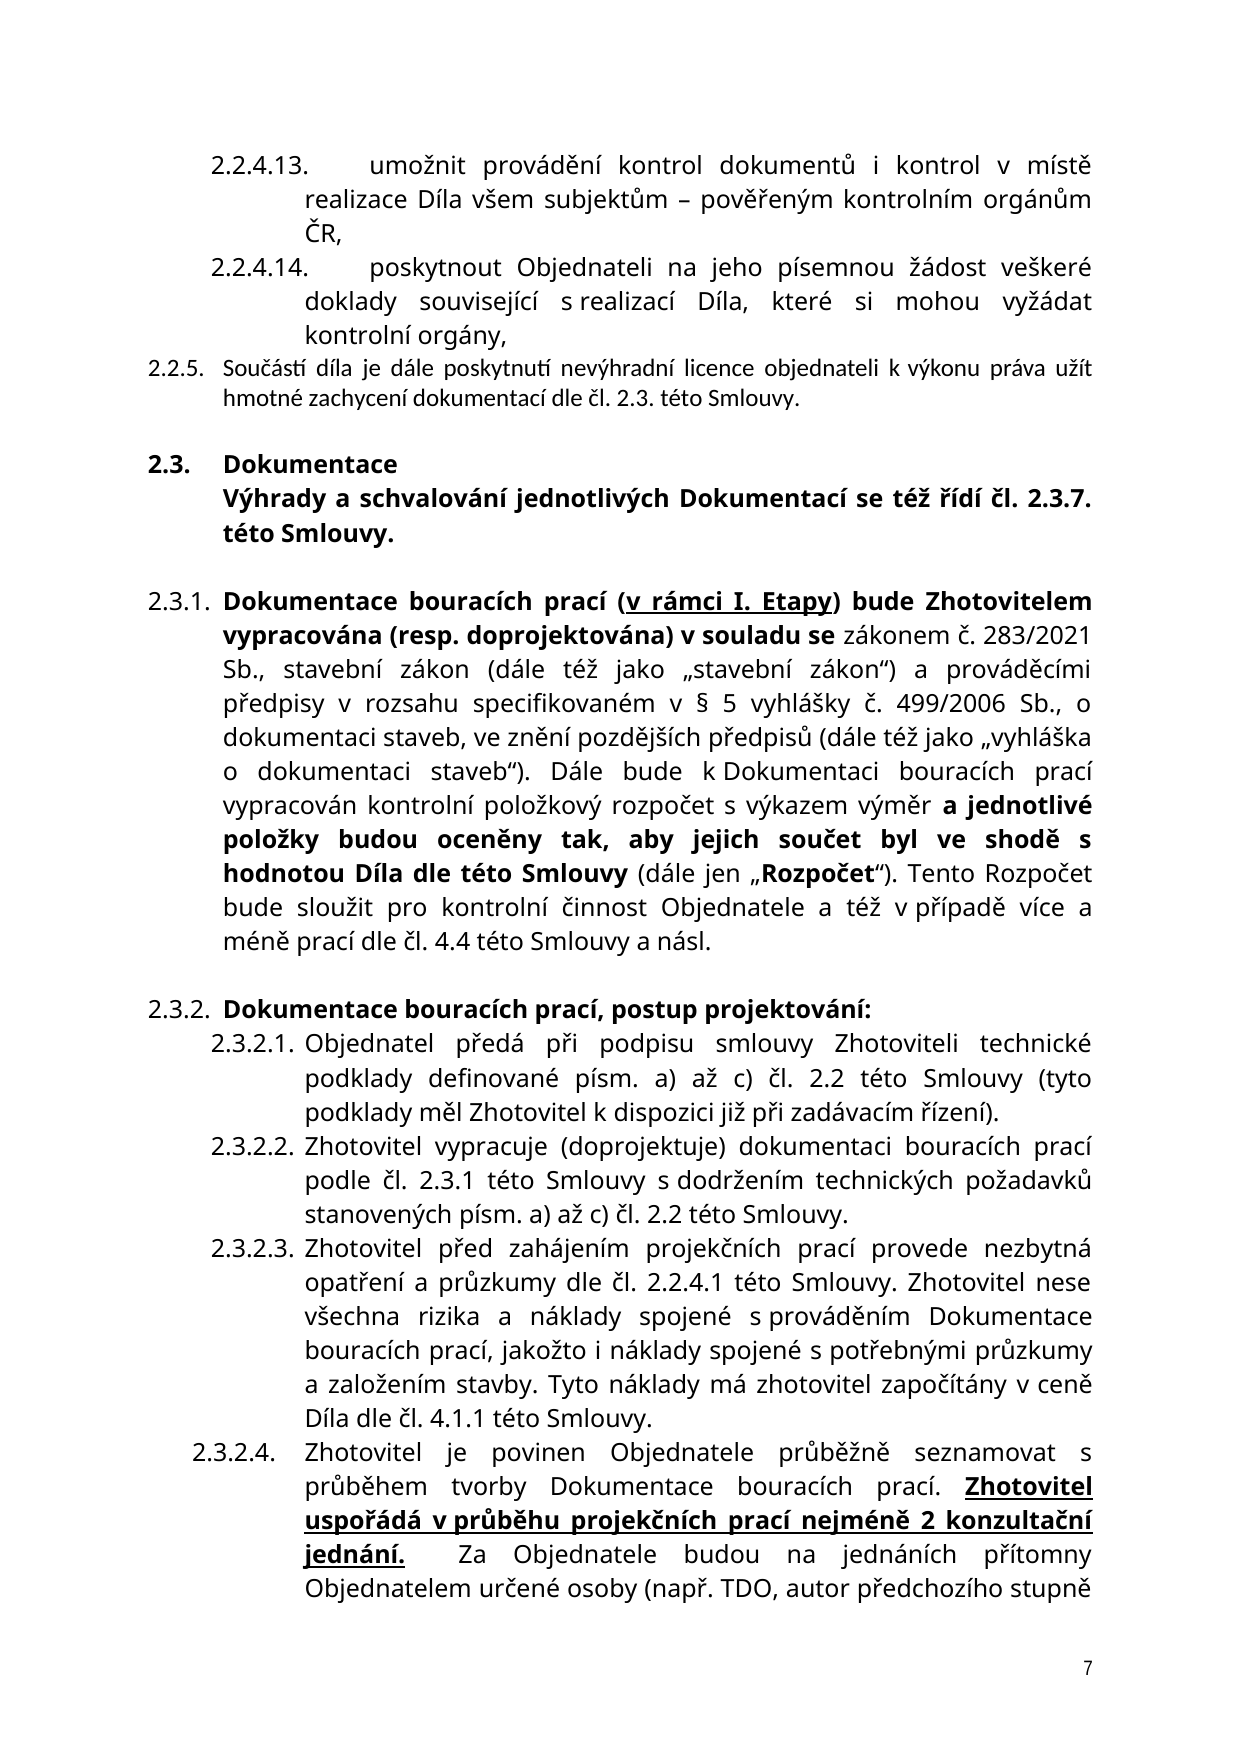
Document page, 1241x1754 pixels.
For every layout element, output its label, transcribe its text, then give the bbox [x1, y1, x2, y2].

list Dokumentace [148, 447, 1093, 481]
list poskytnout Objednateli na jeho písemnou žádost veškeré doklady související s realizací Díla, které si mohou vyžádat kontrolní orgány, [211, 250, 1093, 352]
text Výhrady a schvalování jednotlivých Dokumentací se též řídí čl. 2.3.7. této Smlouvy. [223, 481, 1093, 549]
list Dokumentace bouracích prací (v rámci I. Etapy) bude Zhotovitelem vypracována (resp. doprojektována) v souladu se zákonem č. 283/2021 Sb., stavební zákon (dále též jako „stavební zákon“) a prováděcími předpisy v rozsahu specifikovaném v § 5 vyhlášky č. 499/2006 Sb., o dokumentaci staveb, ve znění pozdějších předpisů (dále též jako „vyhláška o dokumentaci staveb“). Dále bude k Dokumentaci bouracích prací vypracován kontrolní položkový rozpočet s výkazem výměr a jednotlivé položky budou oceněny tak, aby jejich součet byl ve shodě s hodnotou Díla dle této Smlouvy (dále jen „Rozpočet“). Tento Rozpočet bude sloužit pro kontrolní činnost Objednatele a též v případě více a méně prací dle čl. 4.4 této Smlouvy a násl. [148, 583, 1093, 958]
list Součástí díla je dále poskytnutí nevýhradní licence objednateli k výkonu práva užít hmotné zachycení dokumentací dle čl. 2.3. této Smlouvy. [148, 352, 1093, 413]
list Zhotovitel před zahájením projekčních prací provede nezbytná opatření a průzkumy dle čl. 2.2.4.1 této Smlouvy. Zhotovitel nese všechna rizika a náklady spojené s prováděním Dokumentace bouracích prací, jakožto i náklady spojené s potřebnými průzkumy a založením stavby. Tyto náklady má zhotovitel započítány v ceně Díla dle čl. 4.1.1 této Smlouvy. [211, 1231, 1093, 1435]
list umožnit provádění kontrol dokumentů i kontrol v místě realizace Díla všem subjektům – pověřeným kontrolním orgánům ČR, [211, 148, 1093, 250]
list Zhotovitel vypracuje (doprojektuje) dokumentaci bouracích prací podle čl. 2.3.1 této Smlouvy s dodržením technických požadavků stanovených písm. a) až c) čl. 2.2 této Smlouvy. [211, 1128, 1093, 1231]
list Dokumentace bouracích prací, postup projektování: [148, 992, 1093, 1026]
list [192, 1435, 1093, 1605]
list Objednatel předá při podpisu smlouvy Zhotoviteli technické podklady definované písm. a) až c) čl. 2.2 této Smlouvy (tyto podklady měl Zhotovitel k dispozici již při zadávacím řízení). [211, 1026, 1093, 1128]
